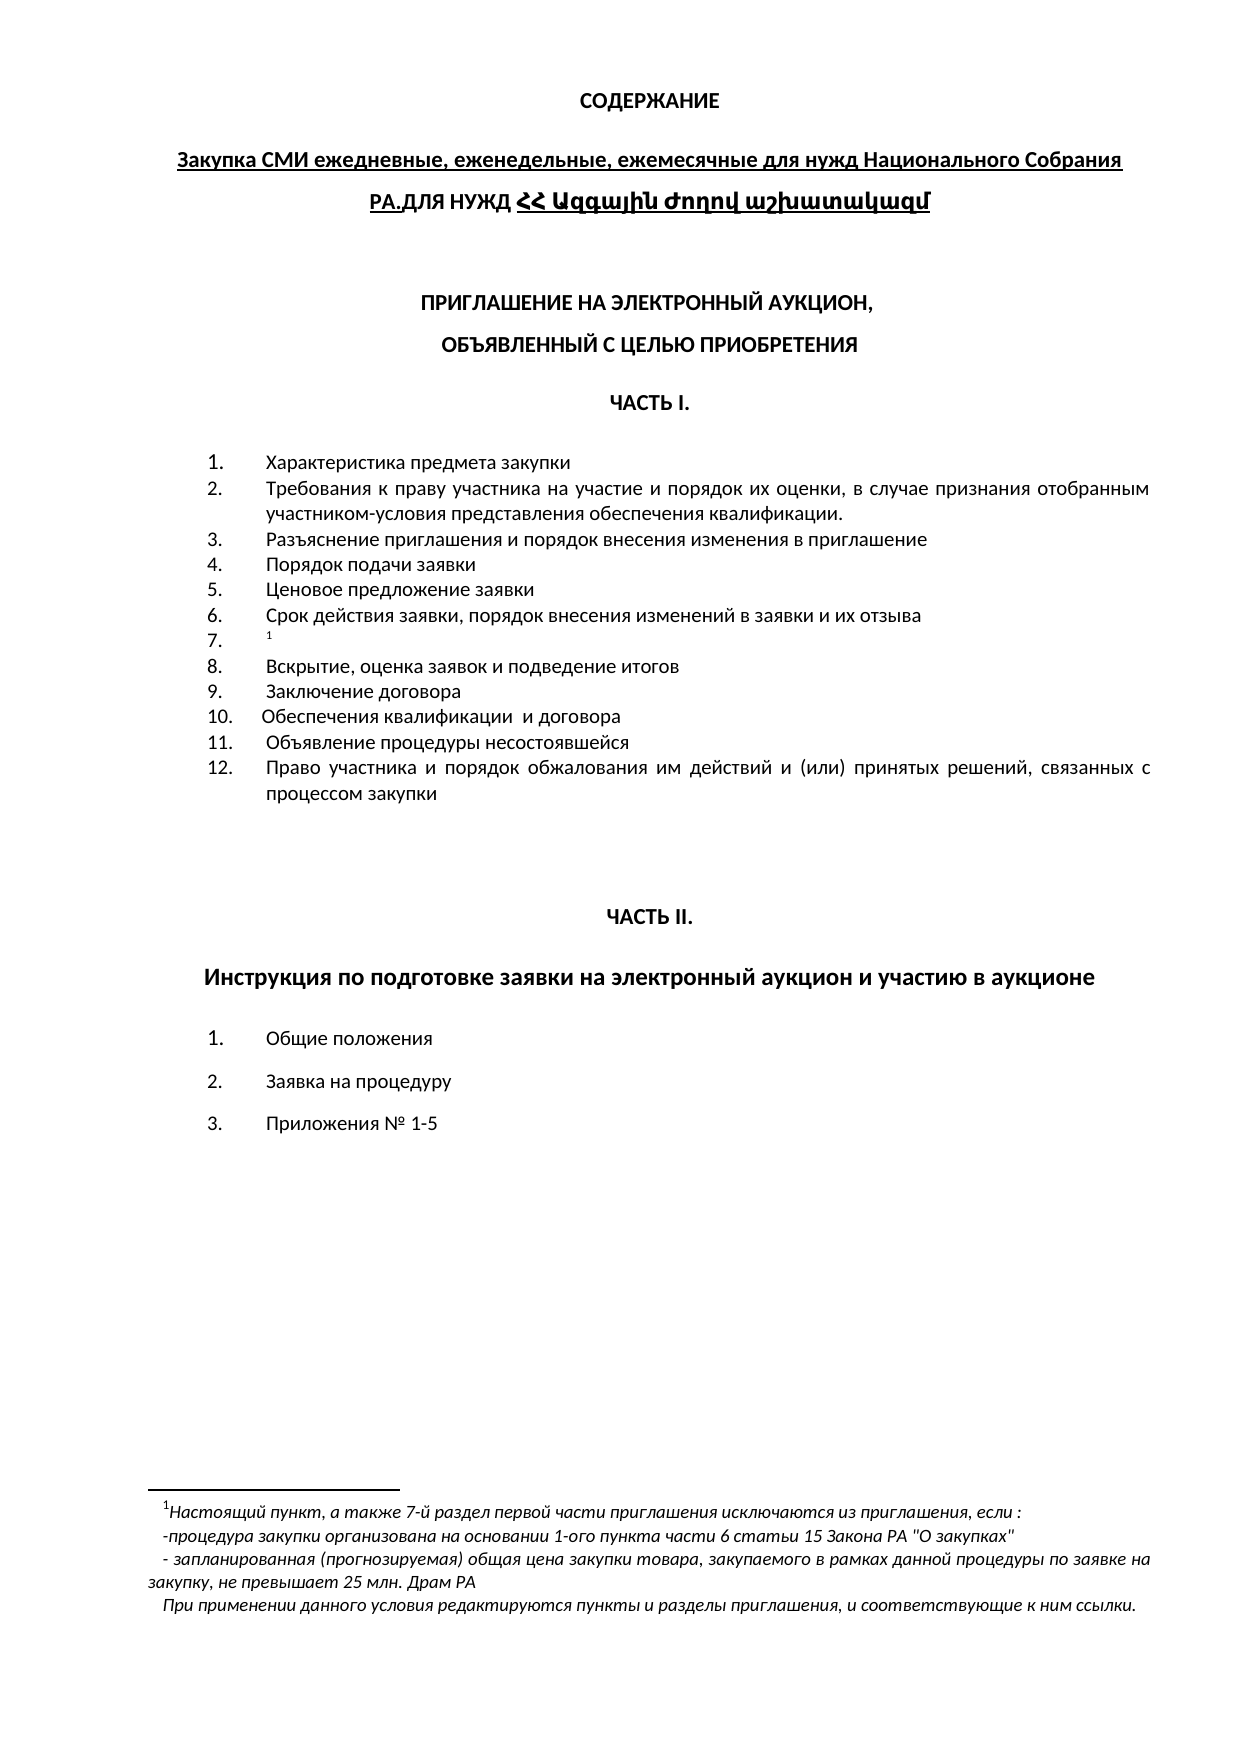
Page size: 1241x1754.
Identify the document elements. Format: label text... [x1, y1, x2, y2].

text 2. Заявка на процедуру [207, 1068, 1152, 1093]
text ЧАСТЬ II. [148, 902, 1152, 930]
text 1. Общие положения [207, 1023, 1152, 1051]
text 1. Характеристика предмета закупки [207, 447, 1152, 475]
text 12. Право участника и порядок обжалования им действий и (или) принятых решений, связанных с процессом закупки [207, 754, 1152, 805]
text 11. Объявление процедуры несостоявшейся [207, 729, 1152, 754]
text 3. Приложения № 1-5 [207, 1110, 1152, 1135]
text 2. Требования к праву участника на участие и порядок их оценки, в случае признания отобранным участником-условия представления обеспечения квалификации. [207, 475, 1152, 526]
text 5. Ценовое предложение заявки [207, 577, 1152, 602]
text Инструкция по подготовке заявки на электронный аукцион и участию в аукционе [148, 961, 1152, 991]
text 7. [207, 627, 1152, 653]
text 9. Заключение договора [207, 678, 1152, 704]
text 8. Вскрытие, оценка заявок и подведение итогов [207, 653, 1152, 678]
text 4. Порядок подачи заявки [207, 551, 1152, 577]
text 3. Разъяснение приглашения и порядок внесения изменения в приглашение [207, 526, 1152, 551]
text Закупка СМИ ежедневные, еженедельные, ежемесячные для нужд Национального Собрания РА.ДЛЯ НУЖД ՀՀ Ազգային Ժողով աշխատակազմ [148, 145, 1152, 215]
text ЧАСТЬ I. [148, 388, 1152, 416]
text ПРИГЛАШЕНИЕ НА ЭЛЕКТРОННЫЙ АУКЦИОН, ОБЪЯВЛЕННЫЙ С ЦЕЛЬЮ ПРИОБРЕТЕНИЯ [148, 288, 1152, 358]
text 10. Обеспечения квалификации и договора [207, 704, 1152, 729]
text 6. Срок действия заявки, порядок внесения изменений в заявки и их отзыва [207, 602, 1152, 627]
text СОДЕРЖАНИЕ [148, 86, 1152, 114]
